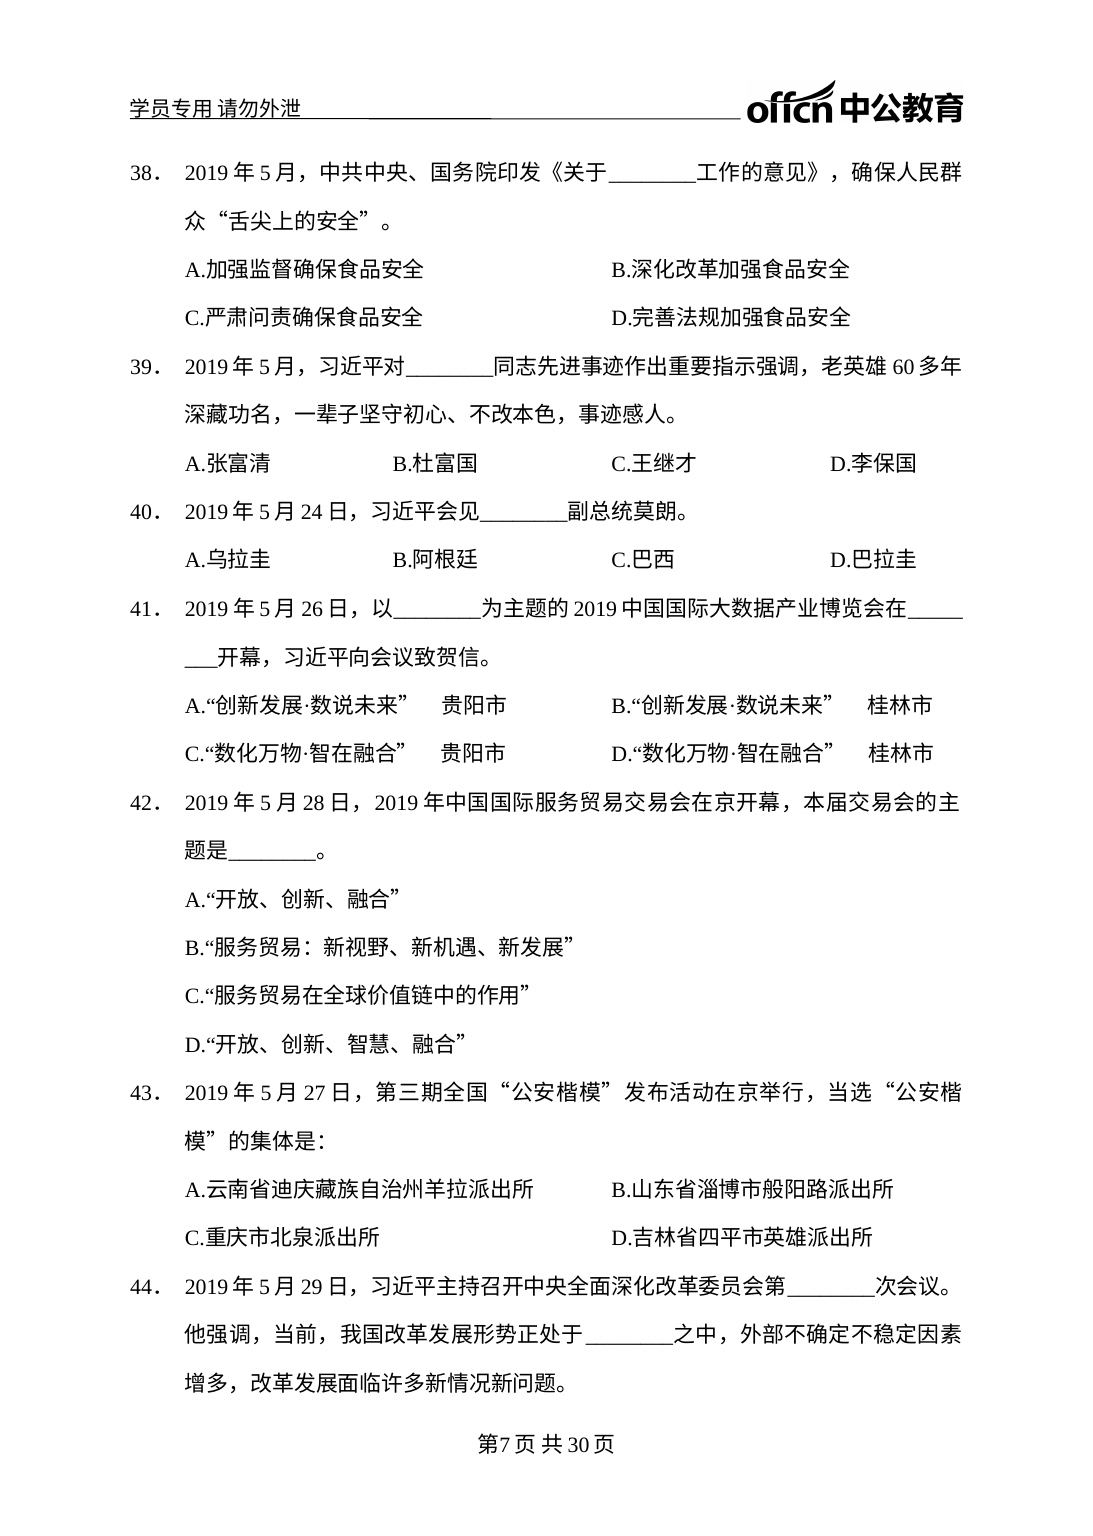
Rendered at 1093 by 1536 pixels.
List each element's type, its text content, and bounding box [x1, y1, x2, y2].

text C.“服务贸易在全球价值链中的作用” [184, 978, 963, 1010]
text A.加强监督确保食品安全 B.深化改革加强食品安全 [184, 252, 963, 284]
text A.乌拉圭 B.阿根廷 C.巴西 D.巴拉圭 [184, 542, 963, 574]
text 40． 2019年5月24日，习近平会见________副总统莫朗。 [130, 494, 963, 526]
text A.张富清 B.杜富国 C.王继才 D.李保国 [184, 445, 963, 478]
text 42． 2019年5月28日，2019年中国国际服务贸易交易会在京开幕，本届交易会的主题是________。 [130, 784, 963, 865]
text A.“创新发展·数说未来” 贵阳市 B.“创新发展·数说未来” 桂林市 [184, 687, 963, 720]
text C.“数化万物·智在融合” 贵阳市 D.“数化万物·智在融合” 桂林市 [184, 736, 963, 768]
text 38． 2019年5月，中共中央、国务院印发《关于________工作的意见》，确保人民群众“舌尖上的安全”。 [130, 154, 963, 236]
picture [747, 80, 964, 123]
text C.重庆市北泉派出所 D.吉林省四平市英雄派出所 [184, 1220, 963, 1252]
text 39． 2019年5月，习近平对________同志先进事迹作出重要指示强调，老英雄60多年深藏功名，一辈子坚守初心、不改本色，事迹感人。 [130, 348, 963, 429]
text B.“服务贸易：新视野、新机遇、新发展” [184, 929, 963, 962]
text D.“开放、创新、智慧、融合” [184, 1026, 963, 1059]
text 43． 2019年5月27日，第三期全国“公安楷模”发布活动在京举行，当选“公安楷模”的集体是： [130, 1074, 963, 1156]
text A.云南省迪庆藏族自治州羊拉派出所 B.山东省淄博市般阳路派出所 [184, 1172, 963, 1204]
text A.“开放、创新、融合” [184, 881, 963, 914]
text 44． 2019年5月29日，习近平主持召开中央全面深化改革委员会第________次会议。他强调，当前，我国改革发展形势正处于________之中，外部不确定不稳定因素增多，改革发展面临许多新情况新问题。 [130, 1268, 963, 1398]
text 41． 2019年5月26日，以________为主题的2019中国国际大数据产业博览会在________开幕，习近平向会议致贺信。 [130, 590, 963, 672]
text C.严肃问责确保食品安全 D.完善法规加强食品安全 [184, 300, 963, 332]
